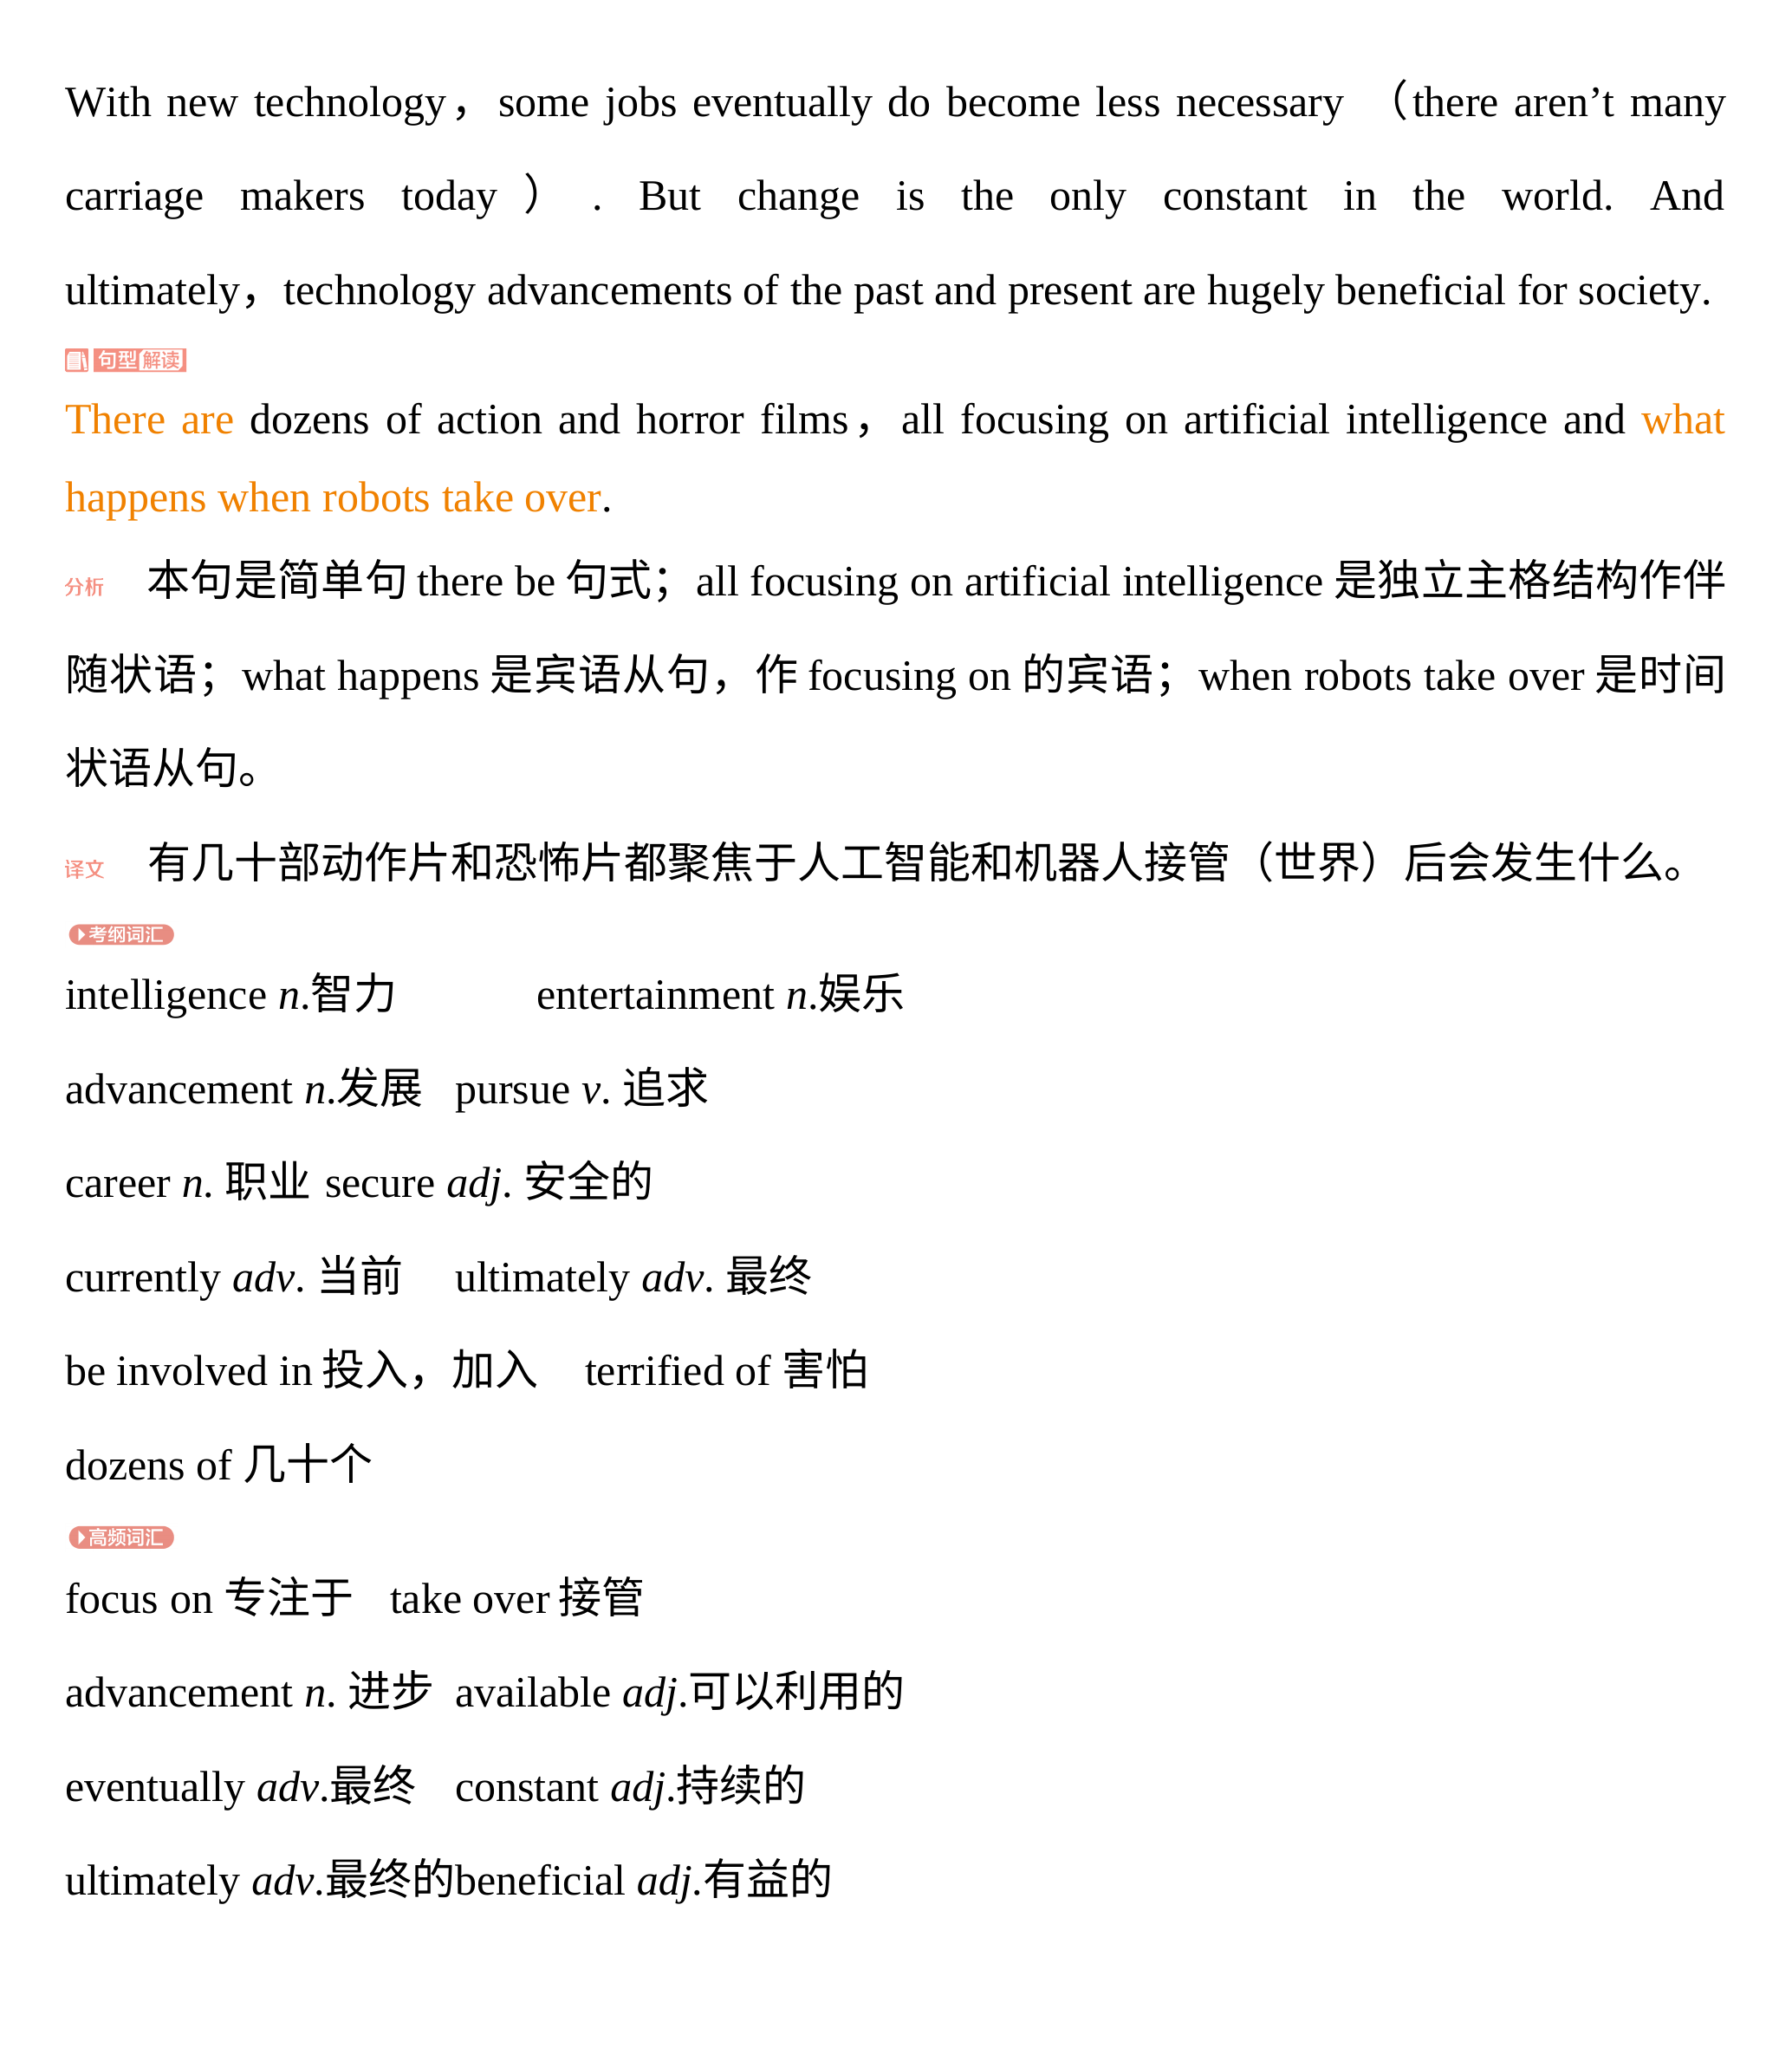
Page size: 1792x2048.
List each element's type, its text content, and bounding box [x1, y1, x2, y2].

picture [65, 1523, 179, 1552]
text advancement n. 进步 available adj.可以利用的 [65, 1656, 1726, 1720]
text be involved in投入，加入 terrified of 害怕 [65, 1336, 1726, 1398]
text career n. 职业 secure adj. 安全的 [65, 1148, 1726, 1210]
text currently adv. 当前 ultimately adv. 最终 [65, 1241, 1726, 1304]
picture [65, 860, 104, 879]
text intelligence n.智力 entertainment n.娱乐 [65, 959, 1726, 1022]
text dozens of 几十个 [65, 1429, 1726, 1492]
text focus on 专注于 take over接管 [65, 1563, 1726, 1625]
text eventually adv.最终 constant adj.持续的 [65, 1751, 1726, 1813]
picture [65, 577, 104, 596]
picture [65, 348, 187, 373]
text advancement n.发展 pursue v. 追求 [65, 1053, 1726, 1116]
picture [65, 921, 179, 948]
text ultimately adv.最终的 beneficial adj.有益的 [65, 1844, 1726, 1908]
text 本句是简单句there be句式；all focusing on artificial intelligence是独立主格结构作伴随状语；what happens是宾语从句，作focusing on的宾语；when robots take over是时间状语从句。 [65, 545, 1726, 796]
text 有几十部动作片和恐怖片都聚焦于人工智能和机器人接管（世界）后会发生什么。 [65, 828, 1726, 890]
text There are dozens of action and horror films，all focusing on artificial intelligence and what happens when robots take over. [65, 383, 1726, 521]
text With new technology，some jobs eventually do become less necessary （there aren’t many carriage makers today）. But change is the only constant in the world. And ultimately，technology advancements of the past and present are hugely beneficial for society. [65, 66, 1726, 317]
